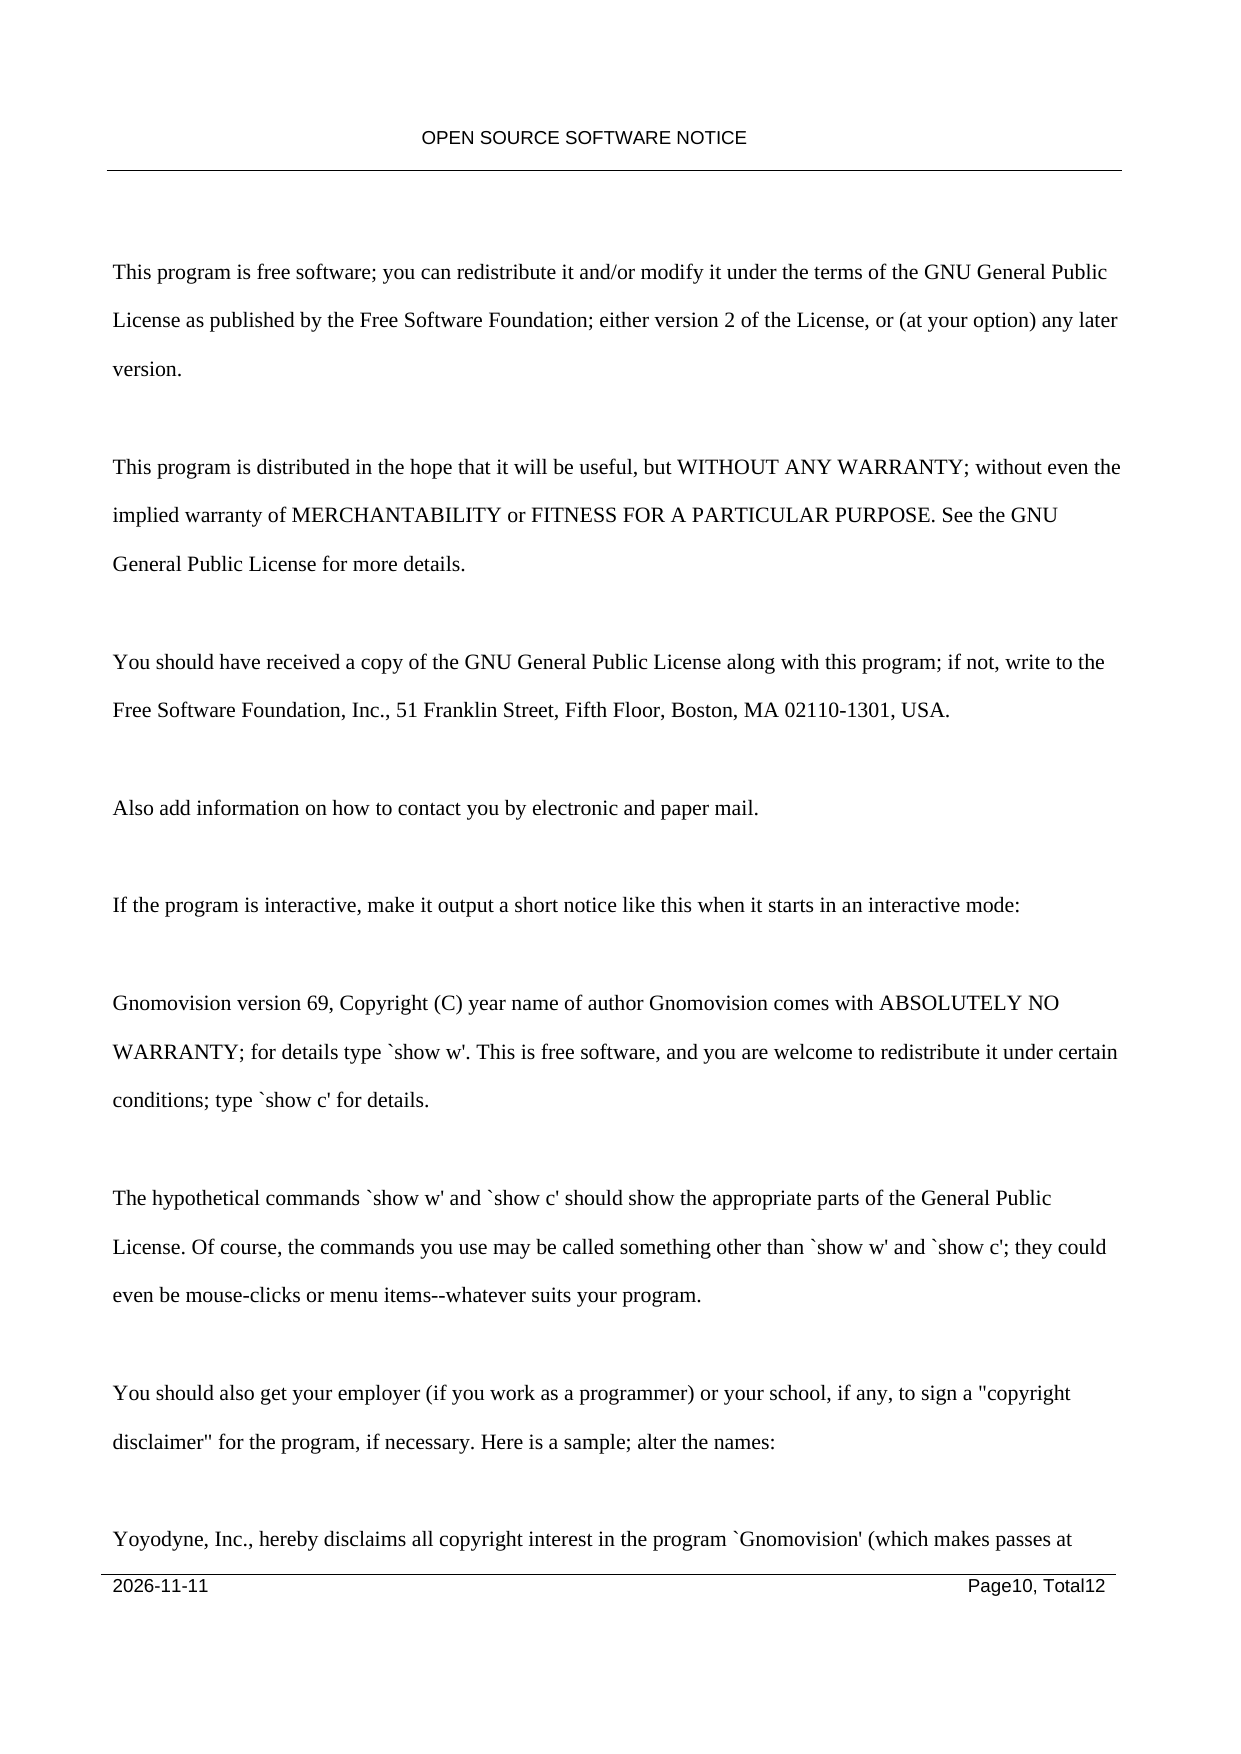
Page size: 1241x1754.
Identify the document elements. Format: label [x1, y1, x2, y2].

text [112, 206, 1128, 1555]
